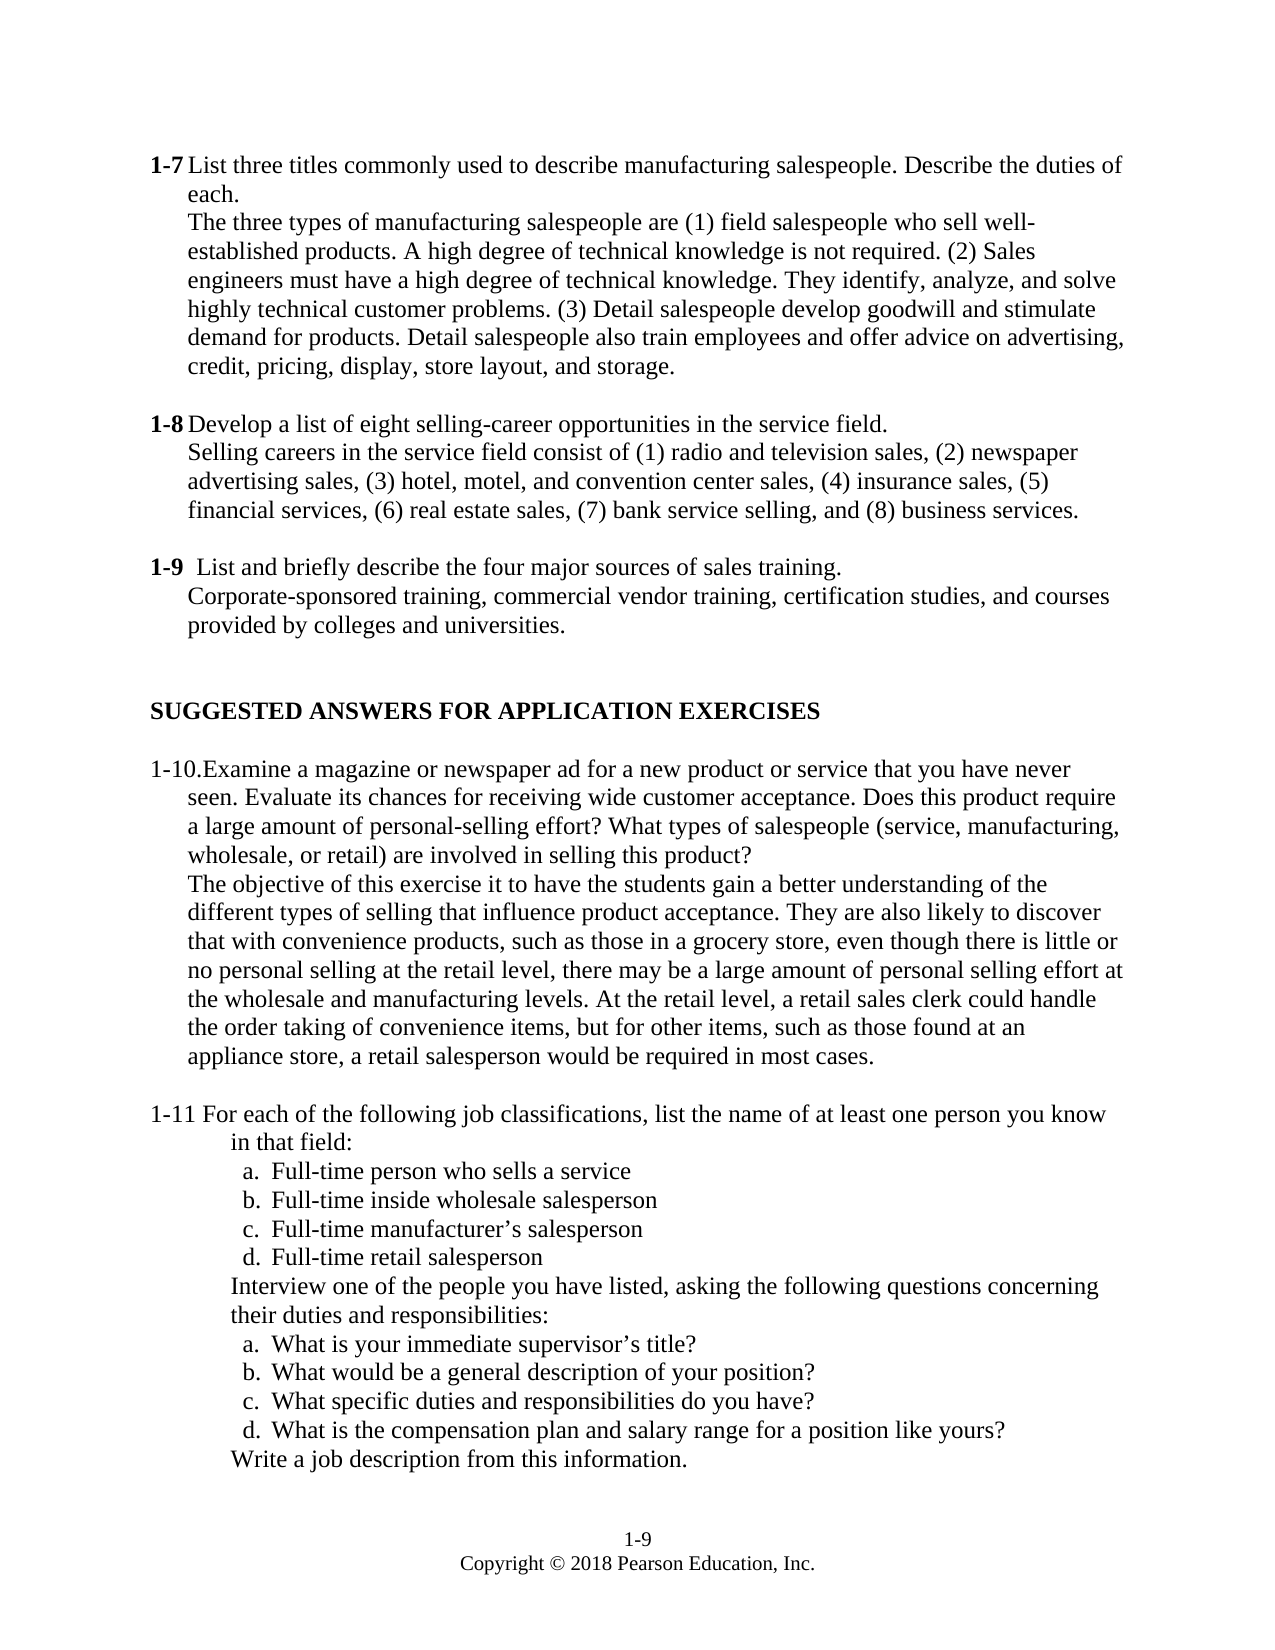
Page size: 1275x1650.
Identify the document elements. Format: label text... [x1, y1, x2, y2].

text c. Full-time manufacturer’s salesperson [150, 1214, 1125, 1242]
text d. Full-time retail salesperson [150, 1242, 1125, 1271]
subtitle Suggested Answers for Application Exercises [150, 696, 1125, 725]
text Selling careers in the service field consist of (1) radio and television sales, (2) newspaper advertising sales, (3) hotel, motel, and convention center sales, (4) insurance sales, (5) financial services, (6) real estate sales, (7) bank service selling, and (8) business services. [187, 437, 1125, 524]
text The objective of this exercise it to have the students gain a better understanding of the different types of selling that influence product acceptance. They are also likely to discover that with convenience products, such as those in a grocery store, even though there is little or no personal selling at the retail level, there may be a large amount of personal selling effort at the wholesale and manufacturing levels. At the retail level, a retail sales clerk could handle the order taking of convenience items, but for other items, such as those found at an appliance store, a retail salesperson would be required in most cases. [187, 869, 1125, 1070]
text The three types of manufacturing salespeople are (1) field salespeople who sell well-established products. A high degree of technical knowledge is not required. (2) Sales engineers must have a high degree of technical knowledge. They identify, analyze, and solve highly technical customer problems. (3) Detail salespeople develop goodwill and stimulate demand for products. Detail salespeople also train employees and offer advice on advertising, credit, pricing, display, store layout, and storage. [187, 207, 1125, 380]
text b. Full-time inside wholesale salesperson [150, 1185, 1125, 1214]
text Interview one of the people you have listed, asking the following questions concerning their duties and responsibilities: [230, 1271, 1125, 1329]
text 1-7 List three titles commonly used to describe manufacturing salespeople. Describe the duties of each. [150, 150, 1125, 207]
text c. What specific duties and responsibilities do you have? [150, 1386, 1125, 1415]
text 1-8 Develop a list of eight selling-career opportunities in the service field. [150, 409, 1125, 437]
text a. Full-time person who sells a service [150, 1156, 1125, 1185]
text Corporate-sponsored training, commercial vendor training, certification studies, and courses provided by colleges and universities. [187, 581, 1125, 639]
text a. What is your immediate supervisor’s title? [150, 1329, 1125, 1357]
list Examine a magazine or newspaper ad for a new product or service that you have never seen. Evaluate its chances for receiving wide customer acceptance. Does this product require a large amount of personal-selling effort? What types of salespeople (service, manufacturing, wholesale, or retail) are involved in selling this product? [150, 754, 1125, 869]
text Write a job description from this information. [230, 1444, 1125, 1472]
text d. What is the compensation plan and salary range for a position like yours? [150, 1415, 1125, 1444]
text 1-9 List and briefly describe the four major sources of sales training. [150, 552, 1125, 581]
text 1-11 For each of the following job classifications, list the name of at least one person you know in that field: [150, 1099, 1125, 1156]
text b. What would be a general description of your position? [150, 1357, 1125, 1386]
